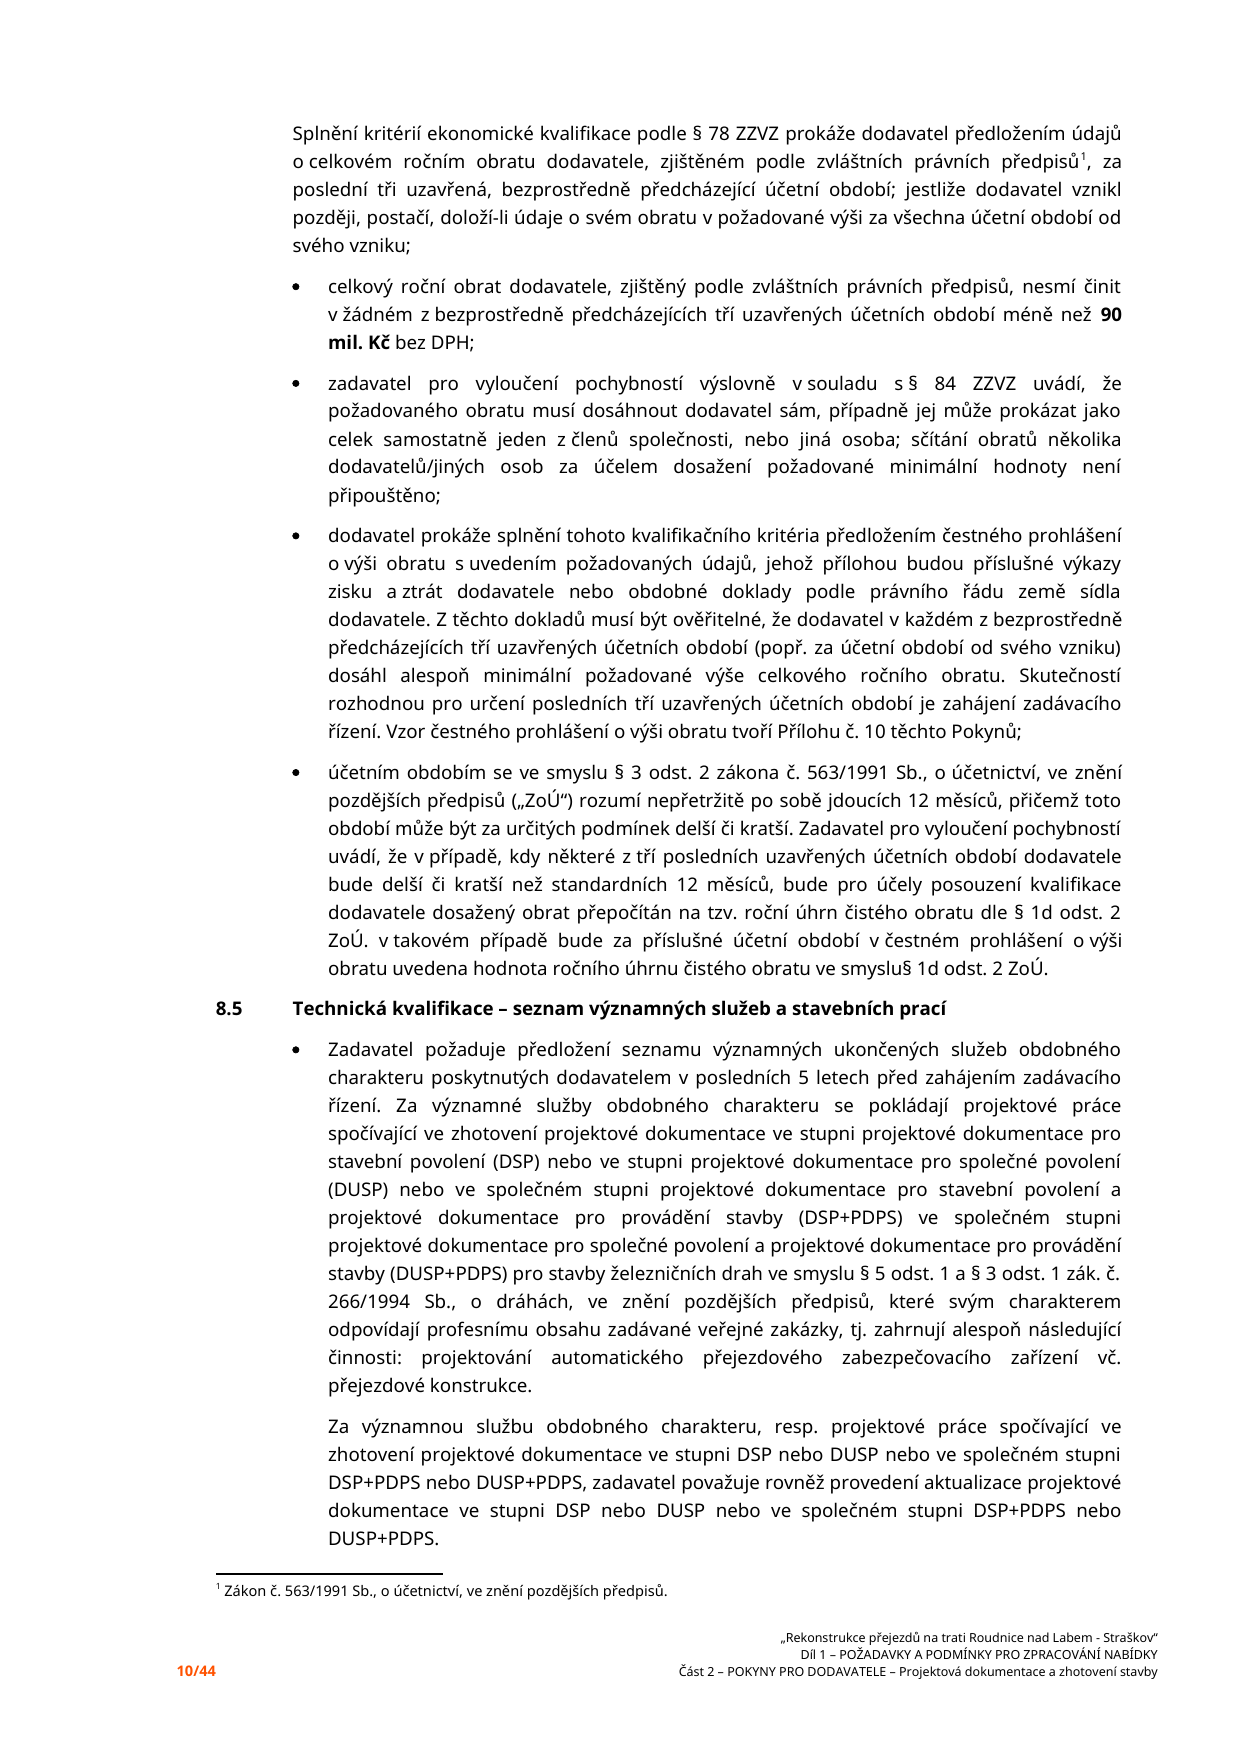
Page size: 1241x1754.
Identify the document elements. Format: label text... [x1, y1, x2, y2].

text Technická kvalifikace – seznam významných služeb a stavebních prací [216, 996, 1122, 1021]
text Za významnou službu obdobného charakteru, resp. projektové práce spočívající ve zhotovení projektové dokumentace ve stupni DSP nebo DUSP nebo ve společném stupni DSP+PDPS nebo DUSP+PDPS, zadavatel považuje rovněž provedení aktualizace projektové dokumentace ve stupni DSP nebo DUSP nebo ve společném stupni DSP+PDPS nebo DUSP+PDPS. [328, 1413, 1122, 1551]
text dodavatel prokáže splnění tohoto kvalifikačního kritéria předložením čestného prohlášení o výši obratu s uvedením požadovaných údajů, jehož přílohou budou příslušné výkazy zisku a ztrát dodavatele nebo obdobné doklady podle právního řádu země sídla dodavatele. Z těchto dokladů musí být ověřitelné, že dodavatel v každém z bezprostředně předcházejících tří uzavřených účetních období (popř. za účetní období od svého vzniku) dosáhl alespoň minimální požadované výše celkového ročního obratu. Skutečností rozhodnou pro určení posledních tří uzavřených účetních období je zahájení zadávacího řízení. Vzor čestného prohlášení o výši obratu tvoří Přílohu č. 10 těchto Pokynů; [292, 522, 1122, 744]
text účetním obdobím se ve smyslu § 3 odst. 2 zákona č. 563/1991 Sb., o účetnictví, ve znění pozdějších předpisů („ZoÚ“) rozumí nepřetržitě po sobě jdoucích 12 měsíců, přičemž toto období může být za určitých podmínek delší či kratší. Zadavatel pro vyloučení pochybností uvádí, že v případě, kdy některé z tří posledních uzavřených účetních období dodavatele bude delší či kratší než standardních 12 měsíců, bude pro účely posouzení kvalifikace dodavatele dosažený obrat přepočítán na tzv. roční úhrn čistého obratu dle § 1d odst. 2 ZoÚ. v takovém případě bude za příslušné účetní období v čestném prohlášení o výši obratu uvedena hodnota ročního úhrnu čistého obratu ve smyslu§ 1d odst. 2 ZoÚ. [292, 759, 1122, 981]
text zadavatel pro vyloučení pochybností výslovně v souladu s § 84 ZZVZ uvádí, že požadovaného obratu musí dosáhnout dodavatel sám, případně jej může prokázat jako celek samostatně jeden z členů společnosti, nebo jiná osoba; sčítání obratů několika dodavatelů/jiných osob za účelem dosažení požadované minimální hodnoty není připouštěno; [292, 370, 1122, 507]
text Splnění kritérií ekonomické kvalifikace podle § 78 ZZVZ prokáže dodavatel předložením údajů o celkovém ročním obratu dodavatele, zjištěném podle zvláštních právních předpisů, za poslední tři uzavřená, bezprostředně předcházející účetní období; jestliže dodavatel vznikl později, postačí, doloží-li údaje o svém obratu v požadované výši za všechna účetní období od svého vzniku; [292, 121, 1122, 258]
text Zadavatel požaduje předložení seznamu významných ukončených služeb obdobného charakteru poskytnutých dodavatelem v posledních 5 letech před zahájením zadávacího řízení. Za významné služby obdobného charakteru se pokládají projektové práce spočívající ve zhotovení projektové dokumentace ve stupni projektové dokumentace pro stavební povolení (DSP) nebo ve stupni projektové dokumentace pro společné povolení (DUSP) nebo ve společném stupni projektové dokumentace pro stavební povolení a projektové dokumentace pro provádění stavby (DSP+PDPS) ve společném stupni projektové dokumentace pro společné povolení a projektové dokumentace pro provádění stavby (DUSP+PDPS) pro stavby železničních drah ve smyslu § 5 odst. 1 a § 3 odst. 1 zák. č. 266/1994 Sb., o dráhách, ve znění pozdějších předpisů, které svým charakterem odpovídají profesnímu obsahu zadávané veřejné zakázky, tj. zahrnují alespoň následující činnosti: projektování automatického přejezdového zabezpečovacího zařízení vč. přejezdové konstrukce. [292, 1036, 1122, 1398]
text celkový roční obrat dodavatele, zjištěný podle zvláštních právních předpisů, nesmí činit v žádném z bezprostředně předcházejících tří uzavřených účetních období méně než 90 mil. Kč bez DPH; [292, 273, 1122, 355]
